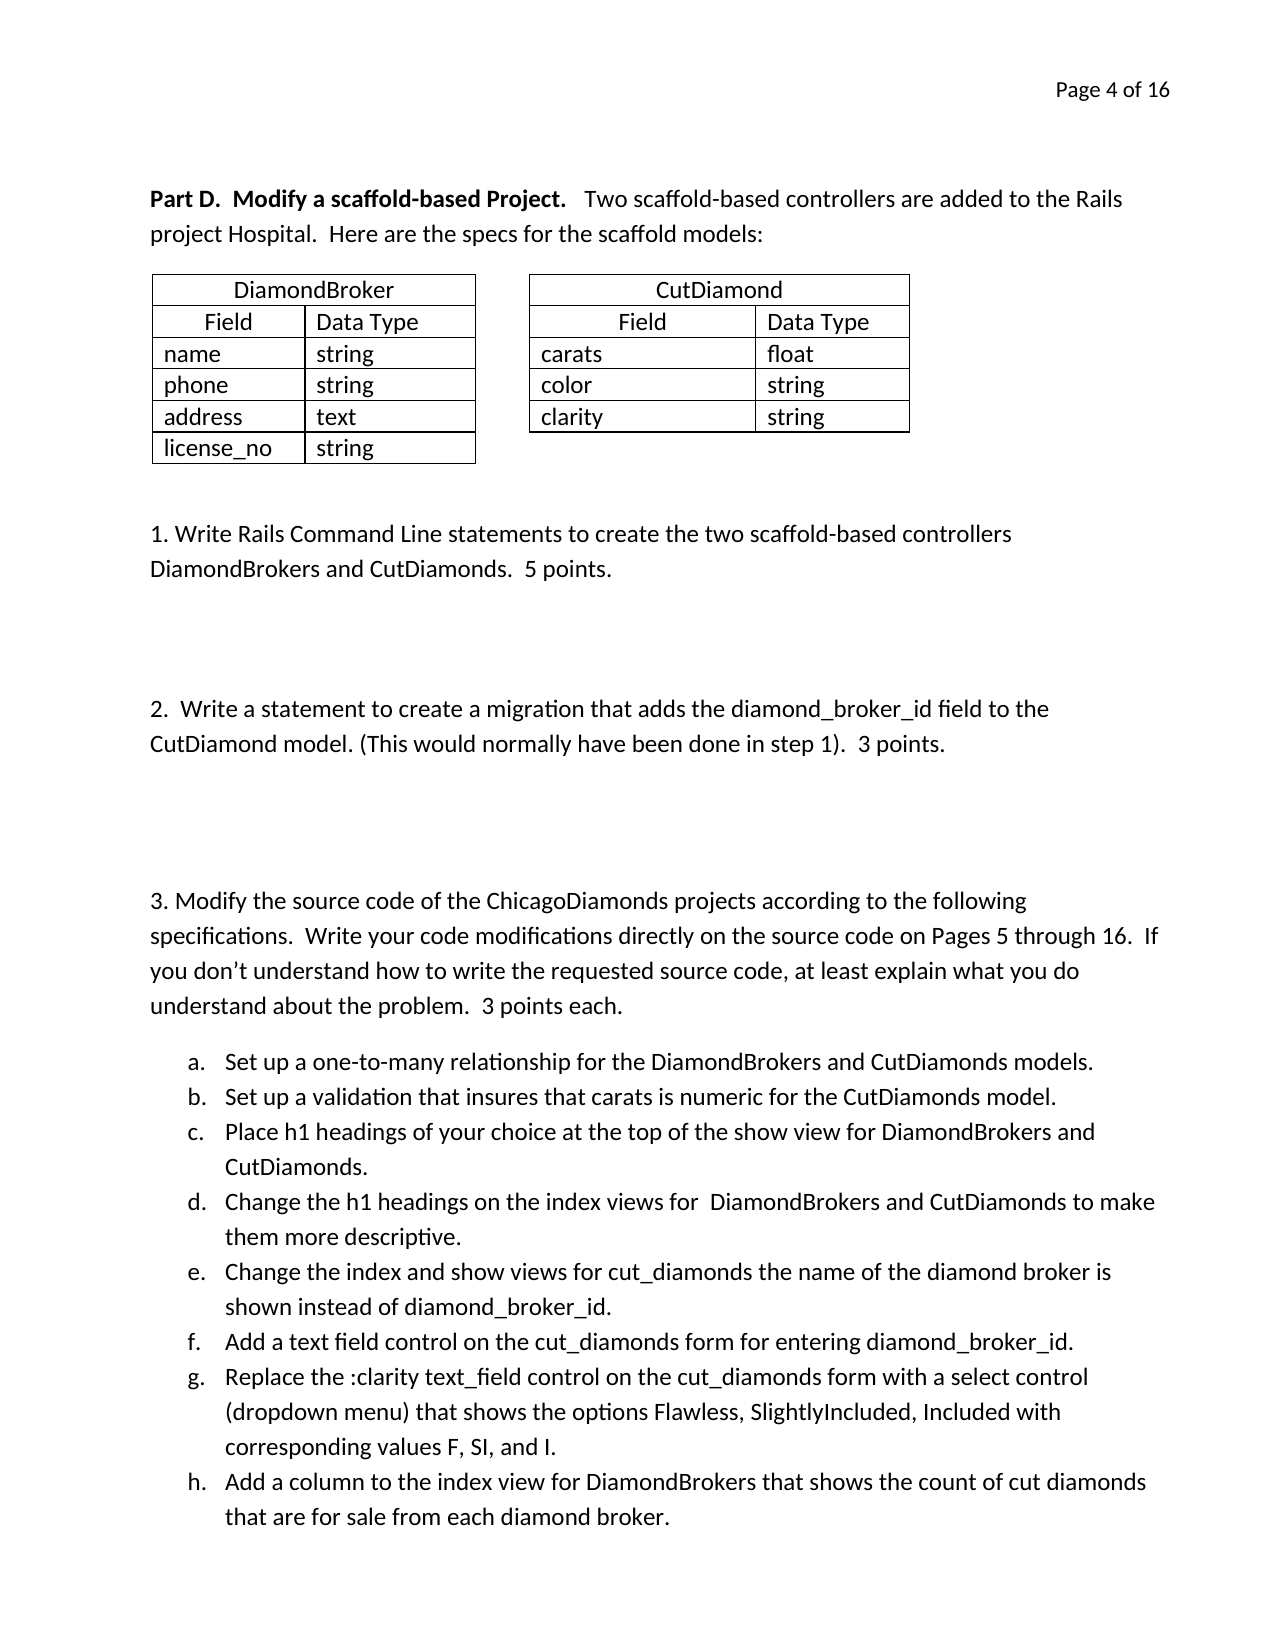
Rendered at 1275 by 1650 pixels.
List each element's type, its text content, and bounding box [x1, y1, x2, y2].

table_header [139, 274, 516, 518]
text 1. Write Rails Command Line statements to create the two scaffold-based controllers DiamondBrokers and CutDiamonds. 5 points. 2. Write a statement to create a migration that adds the diamond_broker_id field to the CutDiamond model. (This would normally have been done in step 1). 3 points. [150, 518, 1170, 861]
text 3. Modify the source code of the ChicagoDiamonds projects according to the following specifications. Write your code modifications directly on the source code on Pages 5 through 16. If you don’t understand how to write the requested source code, at least explain what you do understand about the problem. 3 points each. [150, 886, 1170, 1021]
list Replace the :clarity text_field control on the cut_diamonds form with a select control (dropdown menu) that shows the options Flawless, SlightlyIncluded, Included with corresponding values F, SI, and I. [187, 1361, 1170, 1462]
list Set up a validation that insures that carats is numeric for the CutDiamonds model. [187, 1081, 1170, 1112]
list Add a text field control on the cut_diamonds form for entering diamond_broker_id. [187, 1326, 1170, 1357]
list Add a column to the index view for DiamondBrokers that shows the count of cut diamonds that are for sale from each diamond broker. [187, 1466, 1170, 1532]
table_header [516, 274, 921, 518]
list Place h1 headings of your choice at the top of the show view for DiamondBrokers and CutDiamonds. [187, 1116, 1170, 1182]
list Change the index and show views for cut_diamonds the name of the diamond broker is shown instead of diamond_broker_id. [187, 1256, 1170, 1322]
list Change the h1 headings on the index views for DiamondBrokers and CutDiamonds to make them more descriptive. [187, 1186, 1170, 1252]
list Set up a one-to-many relationship for the DiamondBrokers and CutDiamonds models. [187, 1046, 1170, 1077]
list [150, 150, 1170, 248]
